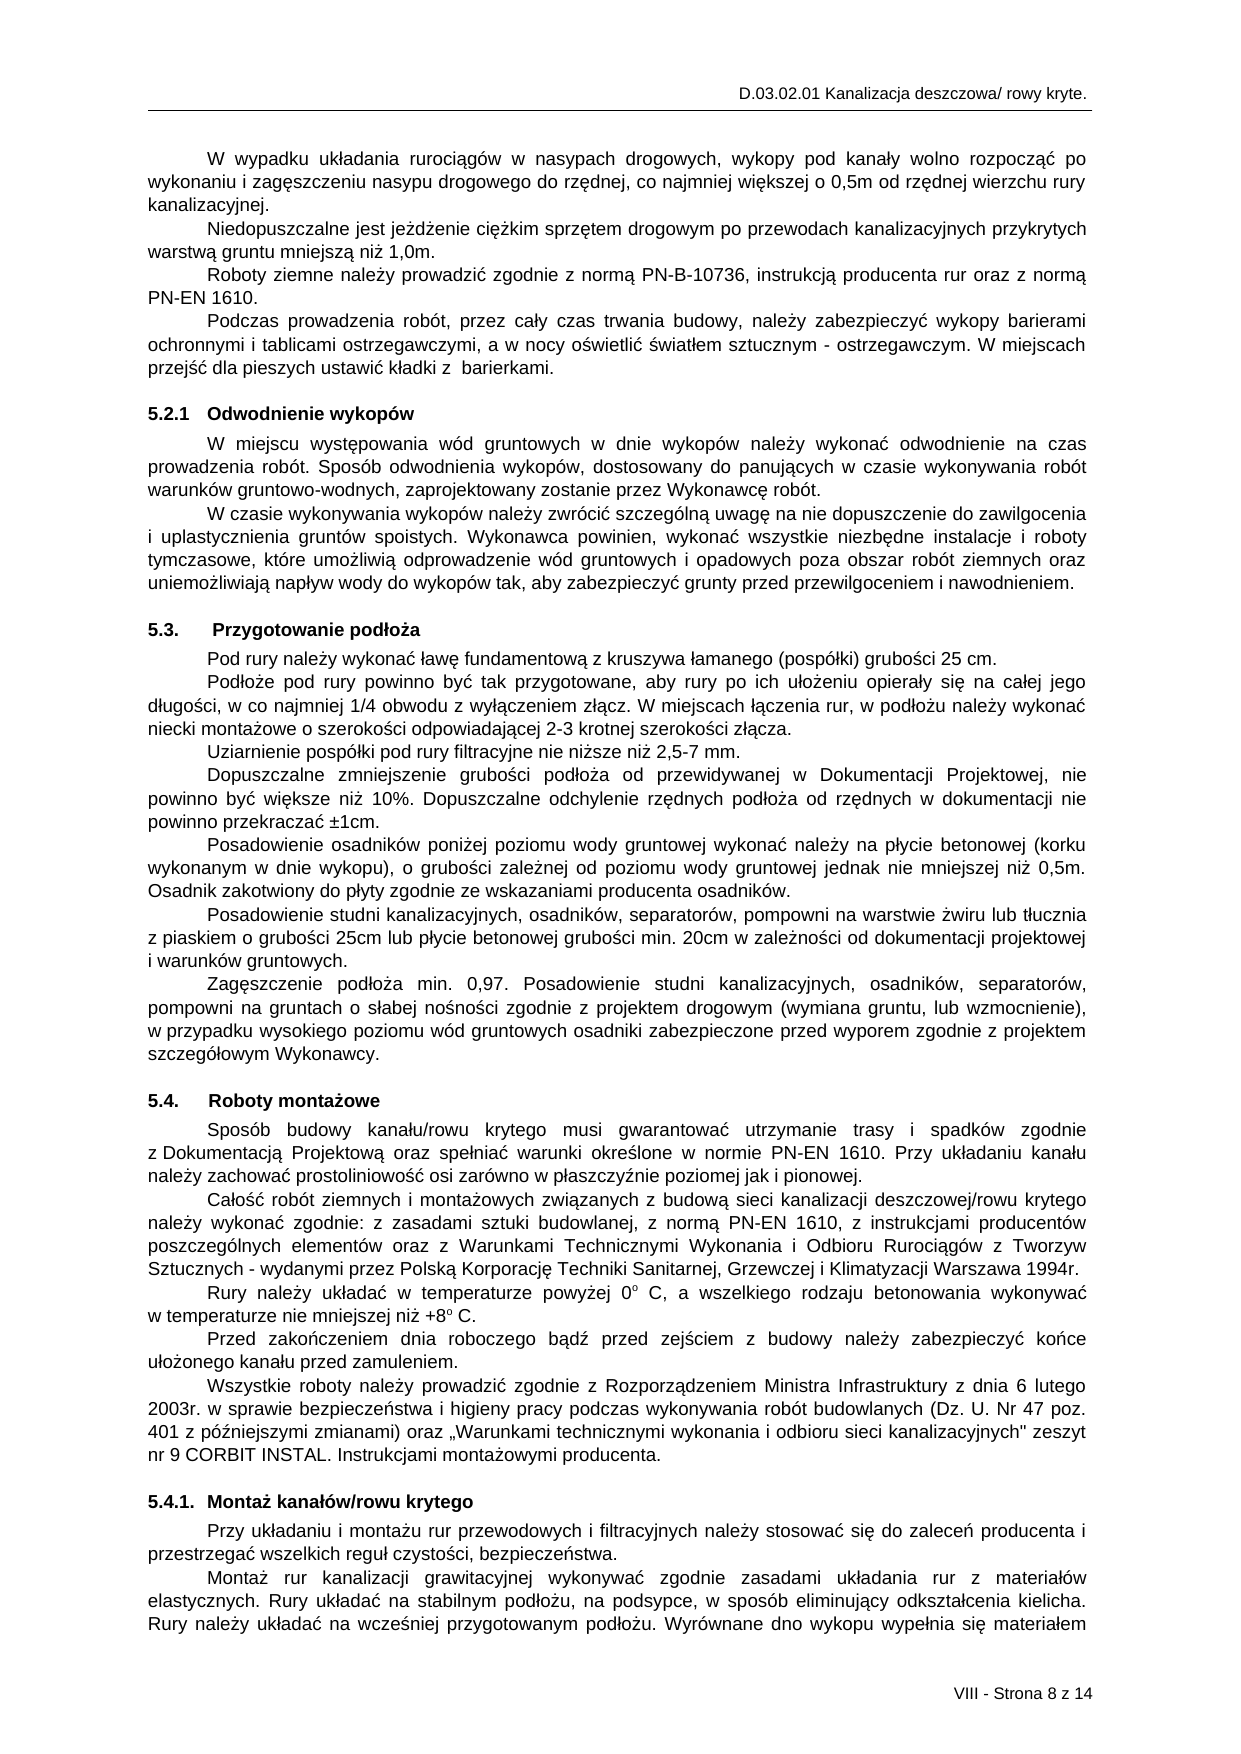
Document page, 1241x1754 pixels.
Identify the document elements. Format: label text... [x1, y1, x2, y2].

list Odwodnienie wykopów [148, 403, 1087, 425]
list Rury należy układać w temperaturze powyżej 0o C, a wszelkiego rodzaju betonowania wykonywać w temperaturze nie mniejszej niż +8o C. [148, 1281, 1087, 1326]
list Posadowienie studni kanalizacyjnych, osadników, separatorów, pompowni na warstwie żwiru lub tłucznia z piaskiem o grubości 25cm lub płycie betonowej grubości min. 20cm w zależności od dokumentacji projektowej i warunków gruntowych. [148, 903, 1087, 972]
list Sposób budowy kanału/rowu krytego musi gwarantować utrzymanie trasy i spadków zgodnie z Dokumentacją Projektową oraz spełniać warunki określone w normie PN-EN 1610. Przy układaniu kanału należy zachować prostoliniowość osi zarówno w płaszczyźnie poziomej jak i pionowej. [148, 1119, 1087, 1187]
list Przy układaniu i montażu rur przewodowych i filtracyjnych należy stosować się do zaleceń producenta i przestrzegać wszelkich reguł czystości, bezpieczeństwa. [148, 1520, 1087, 1565]
list Przed zakończeniem dnia roboczego bądź przed zejściem z budowy należy zabezpieczyć końce ułożonego kanału przed zamuleniem. [148, 1328, 1087, 1373]
list Podłoże pod rury powinno być tak przygotowane, aby rury po ich ułożeniu opierały się na całej jego długości, w co najmniej 1/4 obwodu z wyłączeniem złącz. W miejscach łączenia rur, w podłożu należy wykonać niecki montażowe o szerokości odpowiadającej 2-3 krotnej szerokości złącza. [148, 671, 1087, 739]
list Zagęszczenie podłoża min. 0,97. Posadowienie studni kanalizacyjnych, osadników, separatorów, pompowni na gruntach o słabej nośności zgodnie z projektem drogowym (wymiana gruntu, lub wzmocnienie), w przypadku wysokiego poziomu wód gruntowych osadniki zabezpieczone przed wyporem zgodnie z projektem szczegółowym Wykonawcy. [148, 973, 1087, 1064]
list Przygotowanie podłoża [148, 618, 1087, 640]
list Roboty ziemne należy prowadzić zgodnie z normą PN-B-10736, instrukcją producenta rur oraz z normą PN-EN 1610. [148, 264, 1087, 309]
list W wypadku układania rurociągów w nasypach drogowych, wykopy pod kanały wolno rozpocząć po wykonaniu i zagęszczeniu nasypu drogowego do rzędnej, co najmniej większej o 0,5m od rzędnej wierzchu rury kanalizacyjnej. [148, 148, 1087, 216]
list Posadowienie osadników poniżej poziomu wody gruntowej wykonać należy na płycie betonowej (korku wykonanym w dnie wykopu), o grubości zależnej od poziomu wody gruntowej jednak nie mniejszej niż 0,5m. Osadnik zakotwiony do płyty zgodnie ze wskazaniami producenta osadników. [148, 834, 1087, 902]
list W miejscu występowania wód gruntowych w dnie wykopów należy wykonać odwodnienie na czas prowadzenia robót. Sposób odwodnienia wykopów, dostosowany do panujących w czasie wykonywania robót warunków gruntowo-wodnych, zaprojektowany zostanie przez Wykonawcę robót. [148, 433, 1087, 501]
list Roboty montażowe [148, 1089, 1087, 1111]
list Niedopuszczalne jest jeżdżenie ciężkim sprzętem drogowym po przewodach kanalizacyjnych przykrytych warstwą gruntu mniejszą niż 1,0m. [148, 217, 1087, 262]
list W czasie wykonywania wykopów należy zwrócić szczególną uwagę na nie dopuszczenie do zawilgocenia i uplastycznienia gruntów spoistych. Wykonawca powinien, wykonać wszystkie niezbędne instalacje i roboty tymczasowe, które umożliwią odprowadzenie wód gruntowych i opadowych poza obszar robót ziemnych oraz uniemożliwiają napływ wody do wykopów tak, aby zabezpieczyć grunty przed przewilgoceniem i nawodnieniem. [148, 502, 1087, 594]
list Dopuszczalne zmniejszenie grubości podłoża od przewidywanej w Dokumentacji Projektowej, nie powinno być większe niż 10%. Dopuszczalne odchylenie rzędnych podłoża od rzędnych w dokumentacji nie powinno przekraczać ±1cm. [148, 764, 1087, 832]
list Montaż kanałów/rowu krytego [148, 1491, 1087, 1512]
list Uziarnienie pospółki pod rury filtracyjne nie niższe niż 2,5-7 mm. [148, 741, 1087, 762]
list Podczas prowadzenia robót, przez cały czas trwania budowy, należy zabezpieczyć wykopy barierami ochronnymi i tablicami ostrzegawczymi, a w nocy oświetlić światłem sztucznym - ostrzegawczym. W miejscach przejść dla pieszych ustawić kładki z barierkami. [148, 310, 1087, 378]
list Całość robót ziemnych i montażowych związanych z budową sieci kanalizacji deszczowej/rowu krytego należy wykonać zgodnie: z zasadami sztuki budowlanej, z normą PN-EN 1610, z instrukcjami producentów poszczególnych elementów oraz z Warunkami Technicznymi Wykonania i Odbioru Rurociągów z Tworzyw Sztucznych - wydanymi przez Polską Korporację Techniki Sanitarnej, Grzewczej i Klimatyzacji Warszawa 1994r. [148, 1188, 1087, 1280]
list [148, 1566, 1087, 1634]
list Pod rury należy wykonać ławę fundamentową z kruszywa łamanego (pospółki) grubości 25 cm. [148, 648, 1087, 669]
list Wszystkie roboty należy prowadzić zgodnie z Rozporządzeniem Ministra Infrastruktury z dnia 6 lutego 2003r. w sprawie bezpieczeństwa i higieny pracy podczas wykonywania robót budowlanych (Dz. U. Nr 47 poz. 401 z późniejszymi zmianami) oraz „Warunkami technicznymi wykonania i odbioru sieci kanalizacyjnych" zeszyt nr 9 CORBIT INSTAL. Instrukcjami montażowymi producenta. [148, 1374, 1087, 1466]
